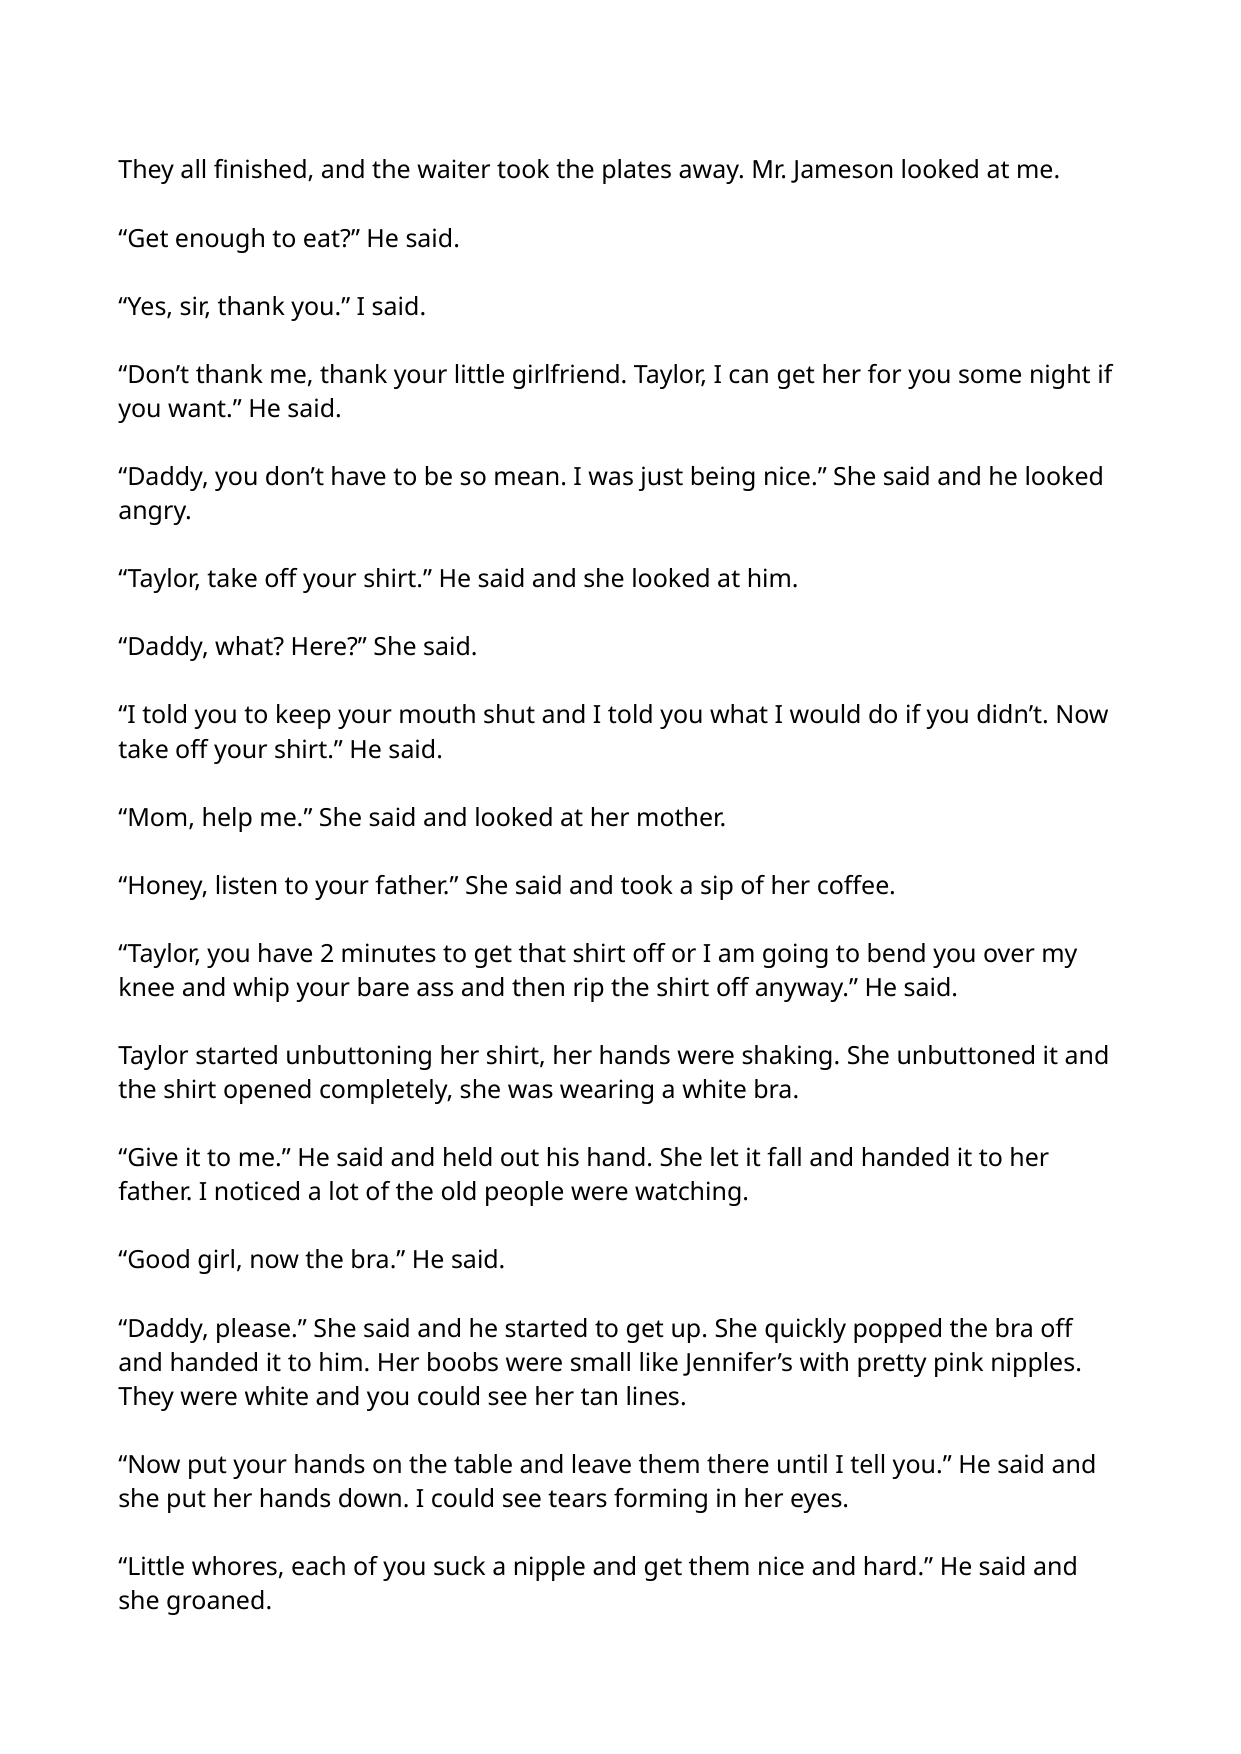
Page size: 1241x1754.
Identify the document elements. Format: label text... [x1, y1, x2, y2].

text “Get enough to eat?” He said. [118, 220, 1122, 254]
text Taylor started unbuttoning her shirt, her hands were shaking. She unbuttoned it and the shirt opened completely, she was wearing a white bra. [118, 1038, 1122, 1106]
text They all finished, and the waiter took the plates away. Mr. Jameson looked at me. [118, 152, 1122, 186]
text “I told you to keep your mouth shut and I told you what I would do if you didn’t. Now take off your shirt.” He said. [118, 697, 1122, 765]
text “Give it to me.” He said and held out his hand. She let it fall and handed it to her father. I noticed a lot of the old people were watching. [118, 1140, 1122, 1208]
text “Mom, help me.” She said and looked at her mother. [118, 799, 1122, 833]
text “Taylor, take off your shirt.” He said and she looked at him. [118, 561, 1122, 595]
text “Daddy, what? Here?” She said. [118, 629, 1122, 663]
text “Good girl, now the bra.” He said. [118, 1242, 1122, 1276]
text “Little whores, each of you suck a nipple and get them nice and hard.” He said and she groaned. [118, 1549, 1122, 1617]
text “Daddy, you don’t have to be so mean. I was just being nice.” She said and he looked angry. [118, 459, 1122, 527]
text “Daddy, please.” She said and he started to get up. She quickly popped the bra off and handed it to him. Her boobs were small like Jennifer’s with pretty pink nipples. They were white and you could see her tan lines. [118, 1310, 1122, 1412]
text “Yes, sir, thank you.” I said. [118, 288, 1122, 322]
text “Taylor, you have 2 minutes to get that shirt off or I am going to bend you over my knee and whip your bare ass and then rip the shirt off anyway.” He said. [118, 936, 1122, 1004]
text “Don’t thank me, thank your little girlfriend. Taylor, I can get her for you some night if you want.” He said. [118, 357, 1122, 425]
text “Now put your hands on the table and leave them there until I tell you.” He said and she put her hands down. I could see tears forming in her eyes. [118, 1447, 1122, 1515]
text “Honey, listen to your father.” She said and took a sip of her coffee. [118, 867, 1122, 902]
